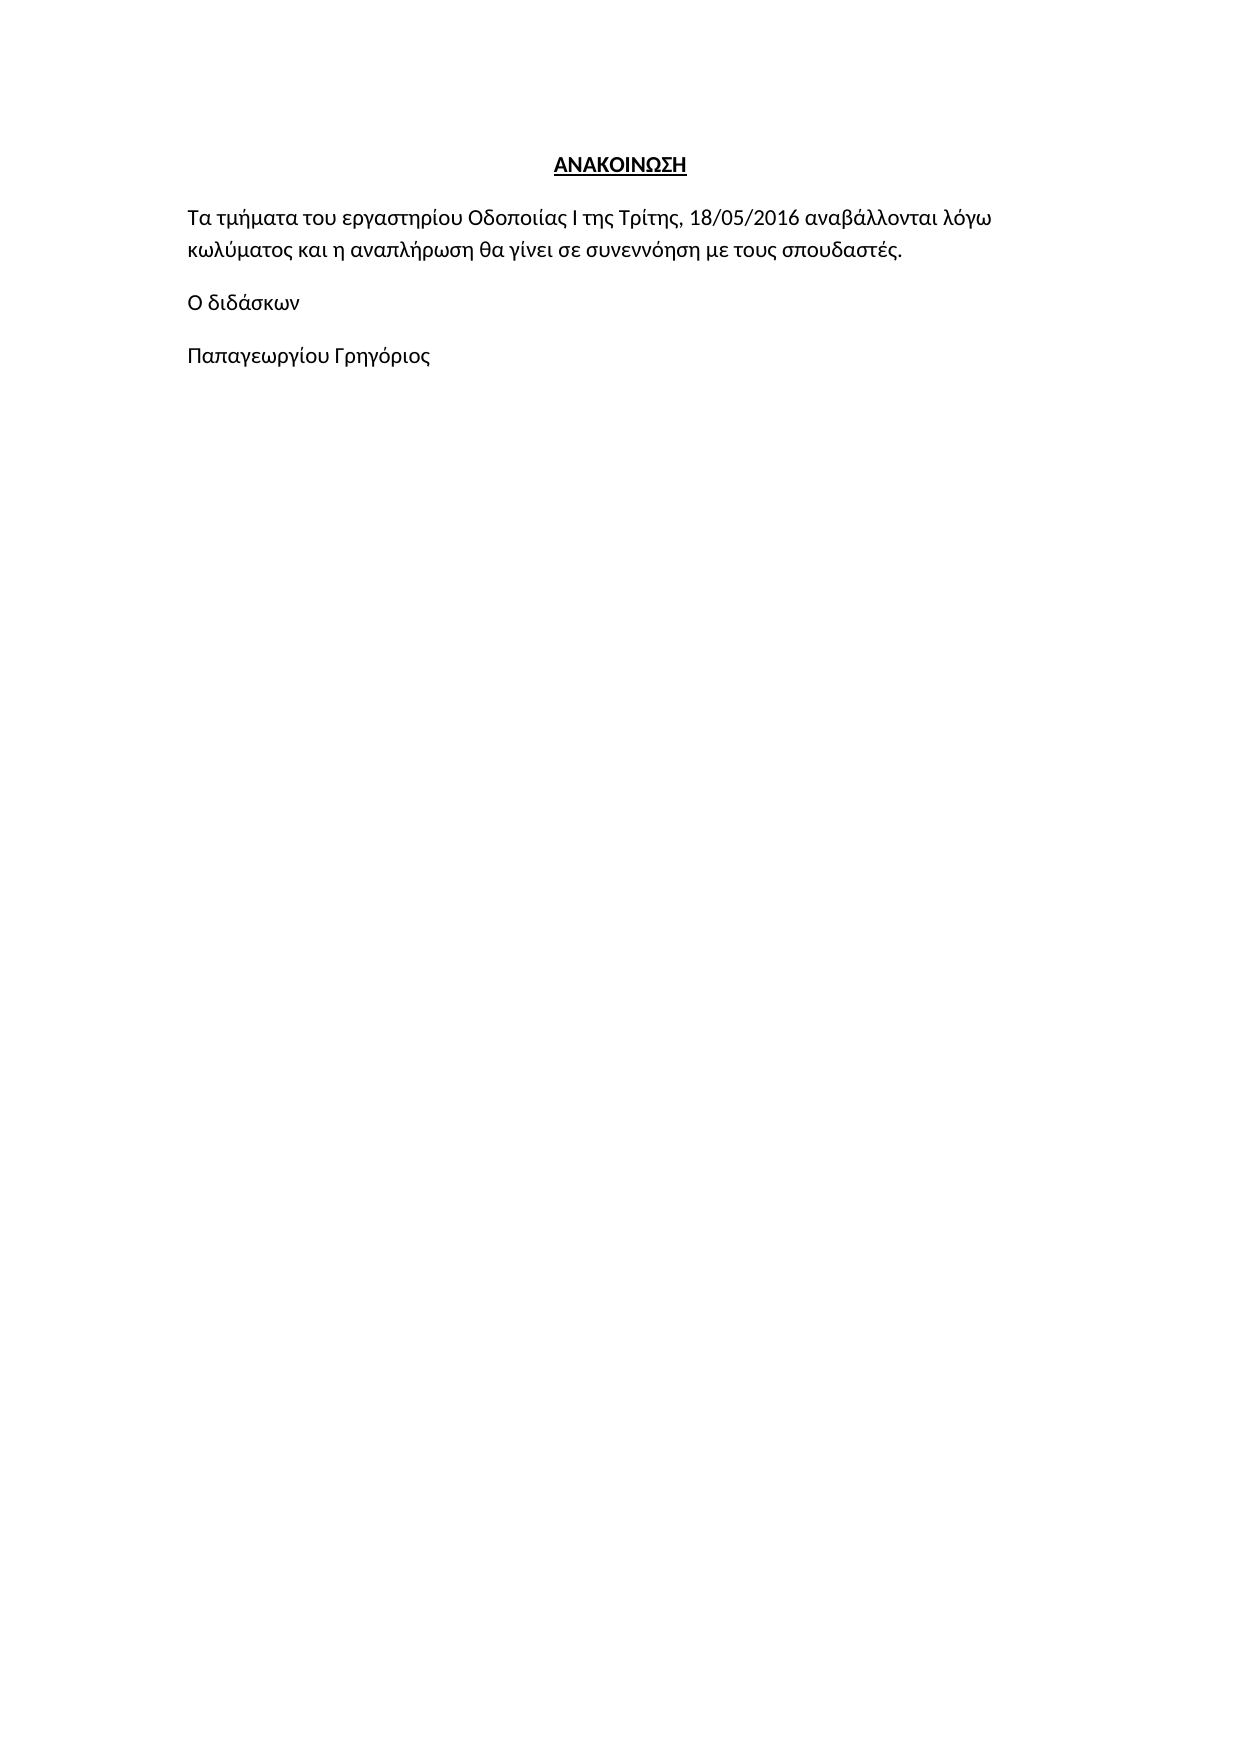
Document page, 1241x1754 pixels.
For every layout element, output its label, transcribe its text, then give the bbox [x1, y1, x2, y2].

text Παπαγεωργίου Γρηγόριος [187, 341, 1053, 369]
text ΑΝΑΚΟΙΝΩΣΗ [187, 150, 1053, 178]
text Tα τμήματα του εργαστηρίου Οδοποιίας Ι της Τρίτης, 18/05/2016 αναβάλλονται λόγω κωλύματος και η αναπλήρωση θα γίνει σε συνεννόηση με τους σπουδαστές. [187, 203, 1053, 263]
text Ο διδάσκων [187, 288, 1053, 316]
